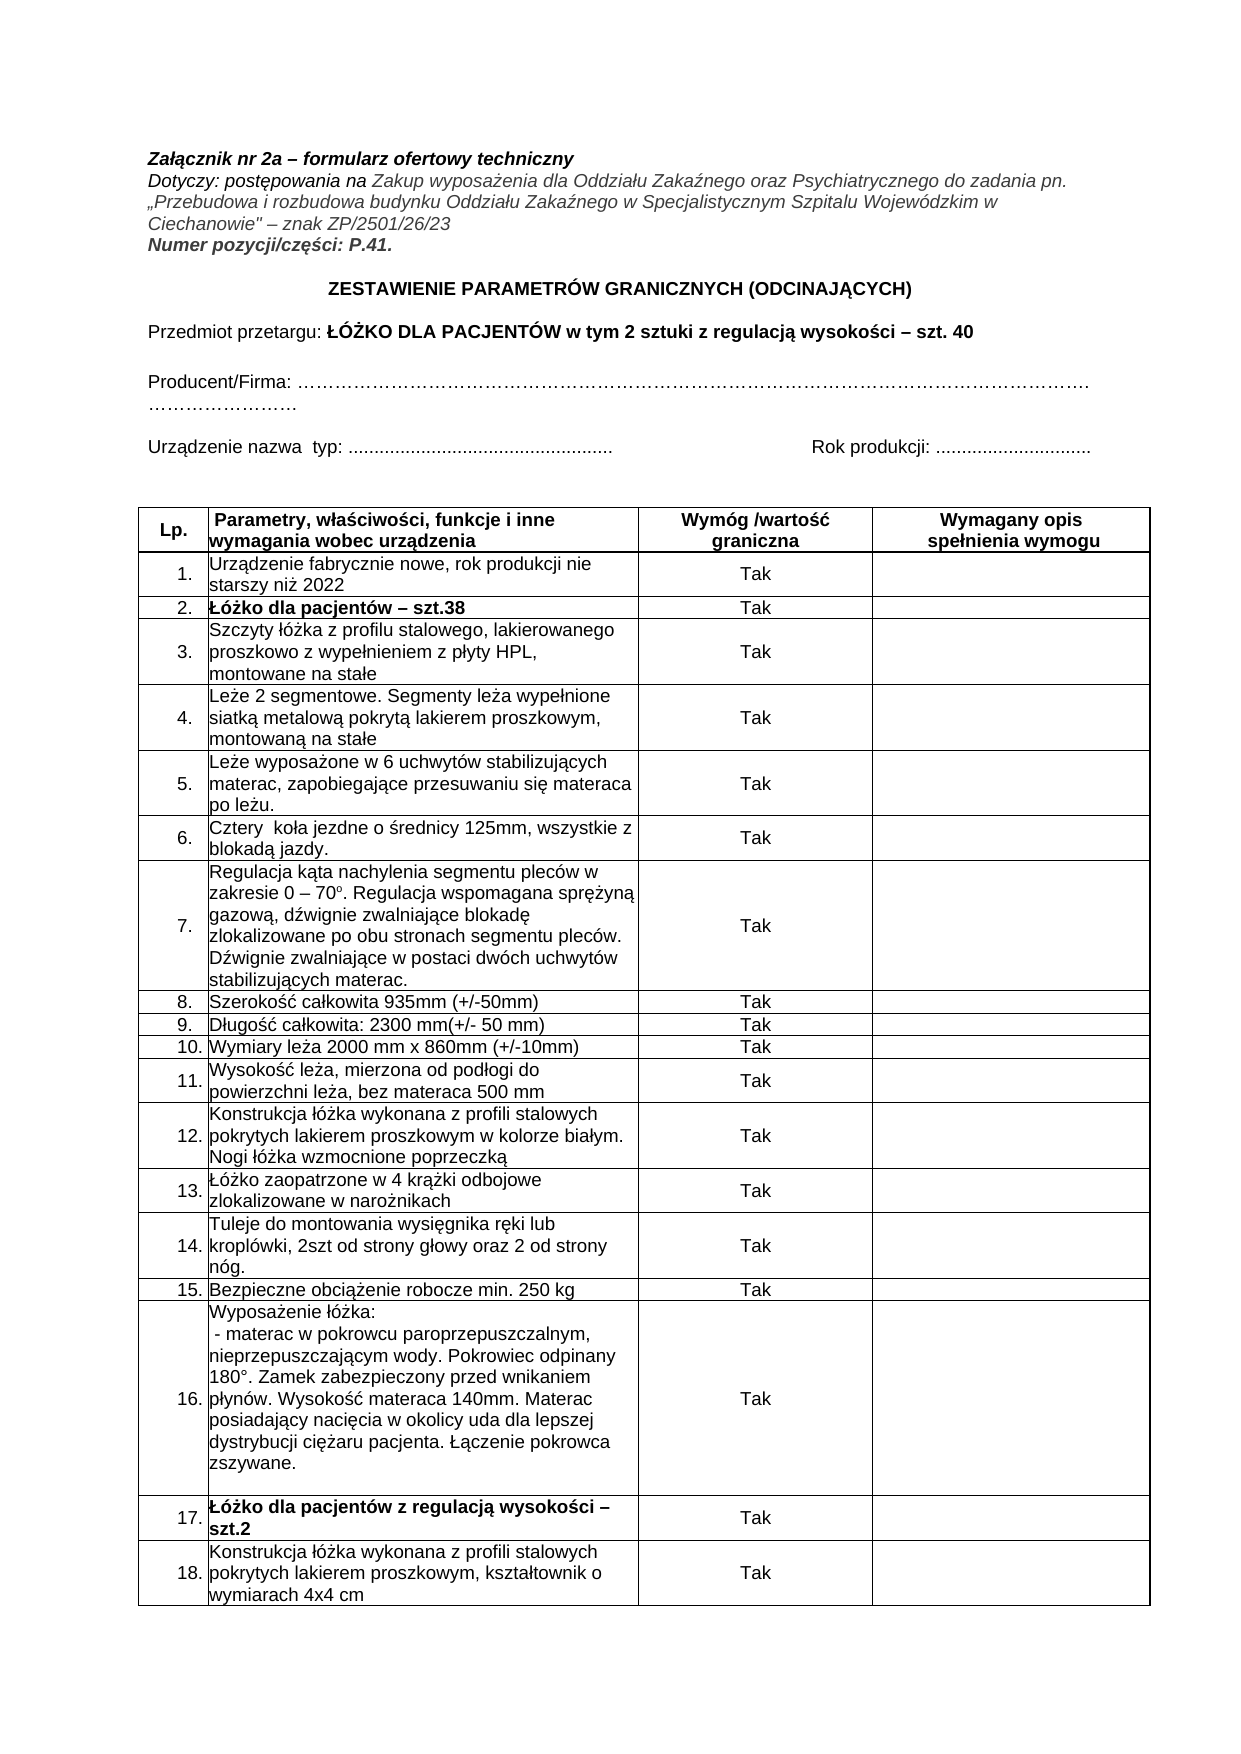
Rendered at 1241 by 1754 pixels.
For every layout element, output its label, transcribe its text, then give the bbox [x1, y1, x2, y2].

table_cell Konstrukcja łóżka wykonana z profili stalowych pokrytych lakierem proszkowym w kolorze białym. Nogi łóżka wzmocnione poprzeczką [209, 1103, 638, 1168]
table_cell Tak [639, 1279, 872, 1300]
table_cell [873, 751, 1149, 815]
table_cell [139, 597, 208, 618]
text ZESTAWIENIE PARAMETRÓW GRANICZNYCH (ODCINAJĄCYCH) [148, 277, 1093, 299]
table_cell Tak [639, 816, 872, 859]
table_cell [139, 619, 208, 684]
table_cell Tak [639, 1301, 872, 1495]
table_cell Wysokość leża, mierzona od podłogi do powierzchni leża, bez materaca 500 mm [209, 1059, 638, 1102]
table_cell Łóżko zaopatrzone w 4 krążki odbojowe zlokalizowane w narożnikach [209, 1169, 638, 1212]
table_cell [139, 991, 208, 1013]
table_cell [873, 1279, 1149, 1300]
table_header Lp. [139, 508, 208, 551]
table_cell [873, 1301, 1149, 1495]
table_cell [873, 1169, 1149, 1212]
table_cell [139, 861, 208, 990]
table_cell [139, 1036, 208, 1058]
table_cell Tak [639, 1036, 872, 1058]
table_cell Tak [639, 1014, 872, 1035]
table_cell Tak [639, 1169, 872, 1212]
table_cell Urządzenie fabrycznie nowe, rok produkcji nie starszy niż 2022 [209, 553, 638, 596]
table_cell [873, 816, 1149, 859]
table_cell Tak [639, 1541, 872, 1605]
table_cell [139, 1541, 208, 1605]
table_cell [873, 553, 1149, 596]
table_header Wymóg /wartość graniczna [639, 508, 872, 551]
table_cell [139, 1169, 208, 1212]
table_cell Tak [639, 685, 872, 750]
table_cell [873, 1103, 1149, 1168]
table_cell Łóżko dla pacjentów z regulacją wysokości – szt.2 [209, 1496, 638, 1539]
table_cell Tak [639, 1496, 872, 1539]
table_cell Wyposażenie łóżka: - materac w pokrowcu paroprzepuszczalnym, nieprzepuszczającym wody. Pokrowiec odpinany 180°. Zamek zabezpieczony przed wnikaniem płynów. Wysokość materaca 140mm. Materac posiadający nacięcia w okolicy uda dla lepszej dystrybucji ciężaru pacjenta. Łączenie pokrowca zszywane. [209, 1301, 638, 1495]
table_cell Tak [639, 619, 872, 684]
table_cell [139, 1496, 208, 1539]
table_cell [873, 991, 1149, 1013]
table_cell Łóżko dla pacjentów – szt.38 [209, 597, 638, 618]
table_cell [873, 1496, 1149, 1539]
table_cell Szerokość całkowita 935mm (+/-50mm) [209, 991, 638, 1013]
table_cell [139, 1103, 208, 1168]
table_cell [139, 1059, 208, 1102]
text Urządzenie nazwa typ: ................................................... Rok produkcji: .............................. [148, 435, 1093, 457]
table_cell Wymiary leża 2000 mm x 860mm (+/-10mm) [209, 1036, 638, 1058]
table_cell [873, 1059, 1149, 1102]
table_cell Tuleje do montowania wysięgnika ręki lub kroplówki, 2szt od strony głowy oraz 2 od strony nóg. [209, 1213, 638, 1278]
table_cell Cztery koła jezdne o średnicy 125mm, wszystkie z blokadą jazdy. [209, 816, 638, 859]
table_cell [139, 1279, 208, 1300]
table_cell Tak [639, 597, 872, 618]
table_cell [139, 751, 208, 815]
table_cell Konstrukcja łóżka wykonana z profili stalowych pokrytych lakierem proszkowym, kształtownik o wymiarach 4x4 cm [209, 1541, 638, 1605]
table_cell Tak [639, 991, 872, 1013]
table_cell [873, 1213, 1149, 1278]
table_cell Szczyty łóżka z profilu stalowego, lakierowanego proszkowo z wypełnieniem z płyty HPL, montowane na stałe [209, 619, 638, 684]
table_cell Tak [639, 1103, 872, 1168]
table_cell Leże wyposażone w 6 uchwytów stabilizujących materac, zapobiegające przesuwaniu się materaca po leżu. [209, 751, 638, 815]
table_cell Leże 2 segmentowe. Segmenty leża wypełnione siatką metalową pokrytą lakierem proszkowym, montowaną na stałe [209, 685, 638, 750]
table_cell Tak [639, 751, 872, 815]
text Numer pozycji/części: P.41. [148, 234, 1093, 256]
table_cell [139, 1213, 208, 1278]
table_cell [139, 685, 208, 750]
text Przedmiot przetargu: ŁÓŻKO DLA PACJENTÓW w tym 2 sztuki z regulacją wysokości – szt. 40 [148, 320, 1093, 342]
table_cell [873, 1541, 1149, 1605]
table_cell Bezpieczne obciążenie robocze min. 250 kg [209, 1279, 638, 1300]
table_cell [873, 597, 1149, 618]
text Dotyczy: postępowania na Zakup wyposażenia dla Oddziału Zakaźnego oraz Psychiatrycznego do zadania pn. „Przebudowa i rozbudowa budynku Oddziału Zakaźnego w Specjalistycznym Szpitalu Wojewódzkim w Ciechanowie" – znak ZP/2501/26/23 [148, 169, 1093, 234]
table_cell [873, 1036, 1149, 1058]
table_cell [139, 1014, 208, 1035]
table_cell [139, 553, 208, 596]
table_cell Regulacja kąta nachylenia segmentu pleców w zakresie 0 – 70o. Regulacja wspomagana sprężyną gazową, dźwignie zwalniające blokadę zlokalizowane po obu stronach segmentu pleców. Dźwignie zwalniające w postaci dwóch uchwytów stabilizujących materac. [209, 861, 638, 990]
table_cell [139, 816, 208, 859]
table_cell Tak [639, 1059, 872, 1102]
text Producent/Firma: ……………………………………………………………………………………………………………….…………………… [148, 371, 1093, 414]
table_cell Tak [639, 1213, 872, 1278]
table_cell [873, 861, 1149, 990]
table_cell [139, 1301, 208, 1495]
table_cell [873, 619, 1149, 684]
text Załącznik nr 2a – formularz ofertowy techniczny [148, 148, 1093, 169]
table_cell [873, 685, 1149, 750]
table_cell Długość całkowita: 2300 mm(+/- 50 mm) [209, 1014, 638, 1035]
table_header Parametry, właściwości, funkcje i inne wymagania wobec urządzenia [209, 508, 638, 551]
table_cell [873, 1014, 1149, 1035]
table_cell Tak [639, 553, 872, 596]
table_header Wymagany opis spełnienia wymogu [873, 508, 1149, 551]
table_cell Tak [639, 861, 872, 990]
